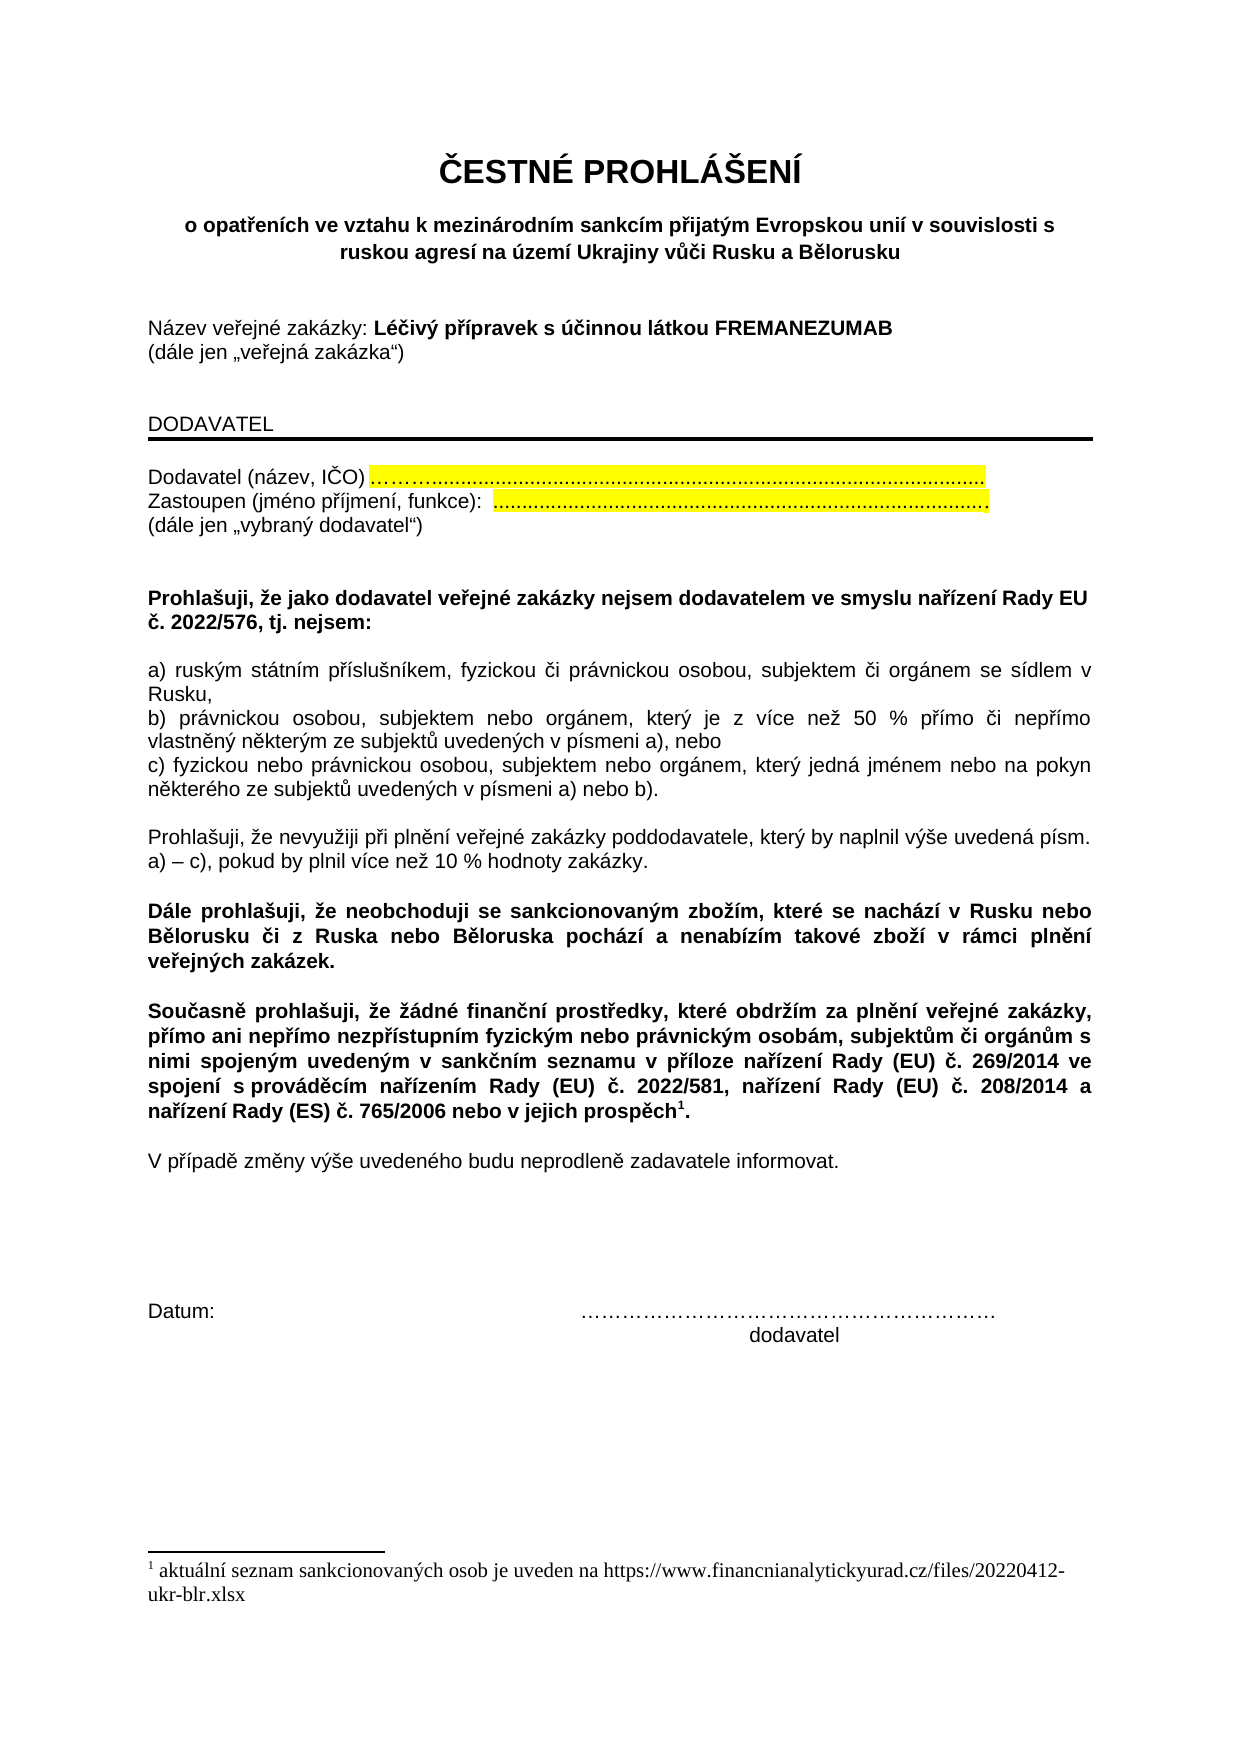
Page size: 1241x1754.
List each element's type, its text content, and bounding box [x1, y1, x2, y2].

text Název veřejné zakázky: Léčivý přípravek s účinnou látkou FREMANEZUMAB [148, 316, 1093, 339]
subtitle Současně prohlašuji, že žádné finanční prostředky, které obdržím za plnění veřejné zakázky, přímo ani nepřímo nezpřístupním fyzickým nebo právnickým osobám, subjektům či orgánům s nimi spojeným uvedeným v sankčním seznamu v příloze nařízení Rady (EU) č. 269/2014 ve spojení s prováděcím nařízením Rady (EU) č. 2022/581, nařízení Rady (EU) č. 208/2014 a nařízení Rady (ES) č. 765/2006 nebo v jejich prospěch. [148, 998, 1093, 1123]
subtitle ČESTNÉ PROHLÁŠENÍ [148, 164, 1093, 189]
subtitle V případě změny výše uvedeného budu neprodleně zadavatele informovat. [148, 1148, 1093, 1173]
text (dále jen „vybraný dodavatel“) [148, 513, 1093, 537]
text o opatřeních ve vztahu k mezinárodním sankcím přijatým Evropskou unií v souvislosti s ruskou agresí na území Ukrajiny vůči Rusku a Bělorusku [148, 213, 1093, 264]
text Prohlašuji, že nevyužiji při plnění veřejné zakázky poddodavatele, který by naplnil výše uvedená písm. a) – c), pokud by plnil více než 10 % hodnoty zakázky. [148, 825, 1093, 873]
text DODAVATEL [148, 411, 1093, 437]
text c) fyzickou nebo právnickou osobou, subjektem nebo orgánem, který jedná jménem nebo na pokyn některého ze subjektů uvedených v písmeni a) nebo b). [148, 753, 1093, 801]
text (dále jen „veřejná zakázka“) [148, 339, 1093, 363]
text b) právnickou osobou, subjektem nebo orgánem, který je z více než 50 % přímo či nepřímo vlastněný některým ze subjektů uvedených v písmeni a), nebo [148, 705, 1093, 753]
text Prohlašuji, že jako dodavatel veřejné zakázky nejsem dodavatelem ve smyslu nařízení Rady EU č. 2022/576, tj. nejsem: [148, 586, 1093, 633]
list dodavatel [664, 1323, 1196, 1347]
text a) ruským státním příslušníkem, fyzickou či právnickou osobou, subjektem či orgánem se sídlem v Rusku, [148, 657, 1093, 705]
subtitle Dále prohlašuji, že neobchoduji se sankcionovaným zbožím, které se nachází v Rusku nebo Bělorusku či z Ruska nebo Běloruska pochází a nenabízím takové zboží v rámci plnění veřejných zakázek. [148, 898, 1093, 973]
text Zastoupen (jméno příjmení, funkce): ...................................................................................... [148, 488, 1093, 513]
subtitle Datum: …………………………………………………… [148, 1298, 1093, 1323]
text Dodavatel (název, IČO) ………................................................................................................ [148, 464, 1093, 488]
